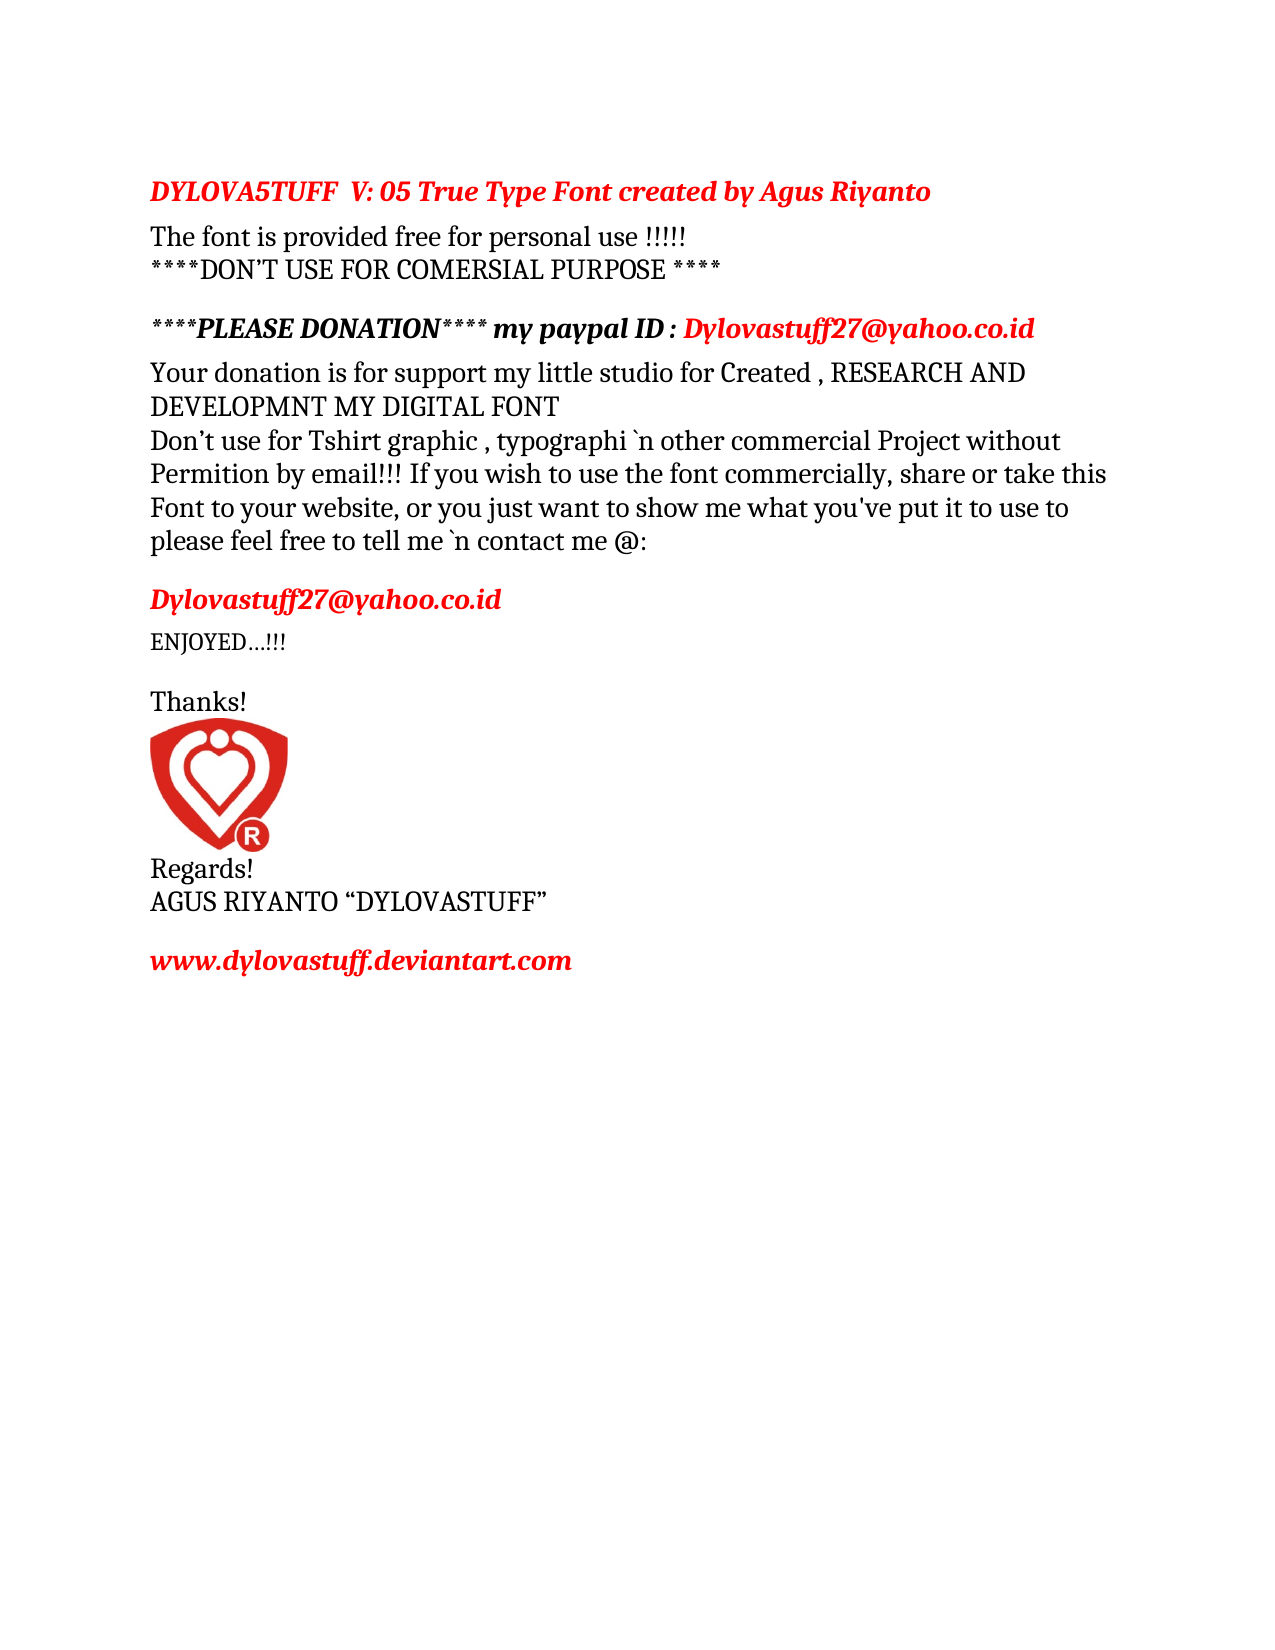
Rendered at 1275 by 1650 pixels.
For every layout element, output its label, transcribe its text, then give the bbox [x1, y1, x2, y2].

subtitle Dylovastuff27@yahoo.co.id [150, 583, 1125, 616]
text ENJOYED…!!! [150, 628, 1125, 656]
picture [150, 718, 288, 852]
subtitle ****PLEASE DONATION**** my paypal ID : Dylovastuff27@yahoo.co.id [150, 312, 1125, 345]
text The font is provided free for personal use !!!!! [150, 220, 1125, 253]
text ****DON’T USE FOR COMERSIAL PURPOSE **** [150, 253, 1125, 287]
text AGUS RIYANTO “DYLOVASTUFF” [150, 885, 1125, 919]
text Regards! [150, 852, 1125, 885]
subtitle DYLOVA5TUFF V: 05 True Type Font created by Agus Riyanto [150, 175, 1125, 208]
text Your donation is for support my little studio for Created , RESEARCH AND DEVELOPMNT MY DIGITAL FONT [150, 357, 1125, 424]
text Don’t use for Tshirt graphic , typographi `n other commercial Project without Permition by email!!! If you wish to use the font commercially, share or take this Font to your website, or you just want to show me what you've put it to use to please feel free to tell me `n contact me @: [150, 424, 1125, 558]
subtitle www.dylovastuff.deviantart.com [150, 944, 1125, 977]
text Thanks! [150, 685, 1125, 719]
